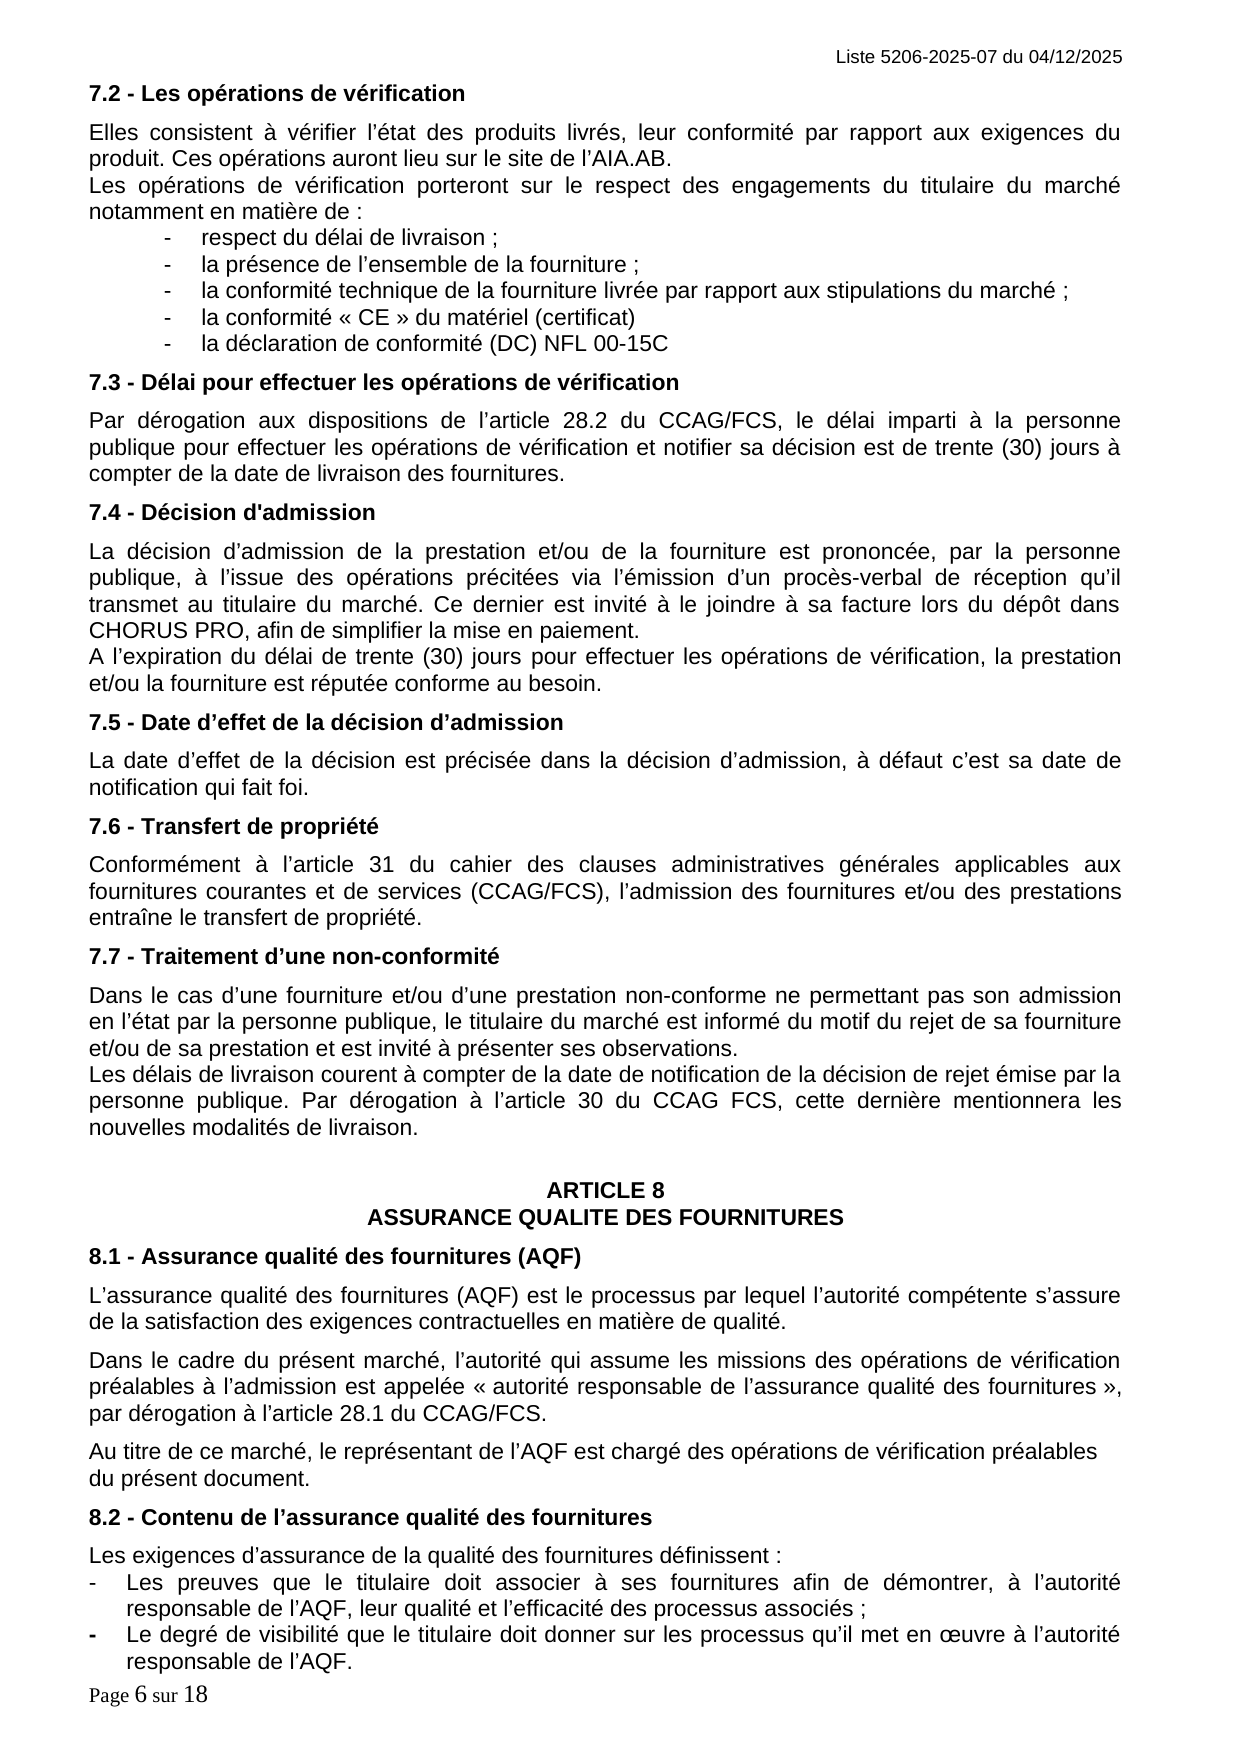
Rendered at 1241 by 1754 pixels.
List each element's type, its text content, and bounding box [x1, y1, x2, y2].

text Les exigences d’assurance de la qualité des fournitures définissent : [89, 1542, 1122, 1569]
subtitle 7.7 - Traitement d’une non-conformité [89, 943, 1122, 969]
subtitle 7.5 - Date d’effet de la décision d’admission [89, 708, 1122, 735]
text Elles consistent à vérifier l’état des produits livrés, leur conformité par rapport aux exigences du produit. Ces opérations auront lieu sur le site de l’AIA.AB. [89, 119, 1122, 172]
subtitle 7.3 - Délai pour effectuer les opérations de vérification [89, 369, 1122, 395]
list la déclaration de conformité (DC) NFL 00-15C [164, 330, 1122, 356]
list ARTICLE 8 ASSURANCE QUALITE DES FOURNITURES [89, 1177, 1122, 1230]
subtitle 8.1 - Assurance qualité des fournitures (AQF) [89, 1243, 1122, 1269]
list la conformité « CE » du matériel (certificat) [164, 303, 1122, 330]
text Dans le cadre du présent marché, l’autorité qui assume les missions des opérations de vérification préalables à l’admission est appelée « autorité responsable de l’assurance qualité des fournitures », par dérogation à l’article 28.1 du CCAG/FCS. [89, 1347, 1122, 1426]
list Dans le cas d’une fourniture et/ou d’une prestation non-conforme ne permettant pas son admission en l’état par la personne publique, le titulaire du marché est informé du motif du rejet de sa fourniture et/ou de sa prestation et est invité à présenter ses observations. [89, 982, 1122, 1061]
text Au titre de ce marché, le représentant de l’AQF est chargé des opérations de vérification préalables du présent document. [89, 1438, 1122, 1491]
list la conformité technique de la fourniture livrée par rapport aux stipulations du marché ; [164, 277, 1122, 303]
text La date d’effet de la décision est précisée dans la décision d’admission, à défaut c’est sa date de notification qui fait foi. [89, 747, 1122, 800]
list Les preuves que le titulaire doit associer à ses fournitures afin de démontrer, à l’autorité responsable de l’AQF, leur qualité et l’efficacité des processus associés ; [89, 1569, 1122, 1621]
list Le degré de visibilité que le titulaire doit donner sur les processus qu’il met en œuvre à l’autorité responsable de l’AQF. [89, 1621, 1122, 1674]
text Les opérations de vérification porteront sur le respect des engagements du titulaire du marché notamment en matière de : [89, 172, 1122, 224]
text Par dérogation aux dispositions de l’article 28.2 du CCAG/FCS, le délai imparti à la personne publique pour effectuer les opérations de vérification et notifier sa décision est de trente (30) jours à compter de la date de livraison des fournitures. [89, 407, 1122, 487]
list Les délais de livraison courent à compter de la date de notification de la décision de rejet émise par la personne publique. Par dérogation à l’article 30 du CCAG FCS, cette dernière mentionnera les nouvelles modalités de livraison. [89, 1061, 1122, 1140]
text L’assurance qualité des fournitures (AQF) est le processus par lequel l’autorité compétente s’assure de la satisfaction des exigences contractuelles en matière de qualité. [89, 1282, 1122, 1334]
subtitle 8.2 - Contenu de l’assurance qualité des fournitures [89, 1503, 1122, 1530]
list respect du délai de livraison ; [164, 224, 1122, 251]
list la présence de l’ensemble de la fourniture ; [164, 251, 1122, 277]
text Conformément à l’article 31 du cahier des clauses administratives générales applicables aux fournitures courantes et de services (CCAG/FCS), l’admission des fournitures et/ou des prestations entraîne le transfert de propriété. [89, 851, 1122, 931]
subtitle 7.2 - Les opérations de vérification [89, 80, 1122, 106]
subtitle 7.6 - Transfert de propriété [89, 813, 1122, 839]
text La décision d’admission de la prestation et/ou de la fourniture est prononcée, par la personne publique, à l’issue des opérations précitées via l’émission d’un procès-verbal de réception qu’il transmet au titulaire du marché. Ce dernier est invité à le joindre à sa facture lors du dépôt dans CHORUS PRO, afin de simplifier la mise en paiement. [89, 538, 1122, 643]
text A l’expiration du délai de trente (30) jours pour effectuer les opérations de vérification, la prestation et/ou la fourniture est réputée conforme au besoin. [89, 643, 1122, 696]
subtitle 7.4 - Décision d'admission [89, 499, 1122, 525]
